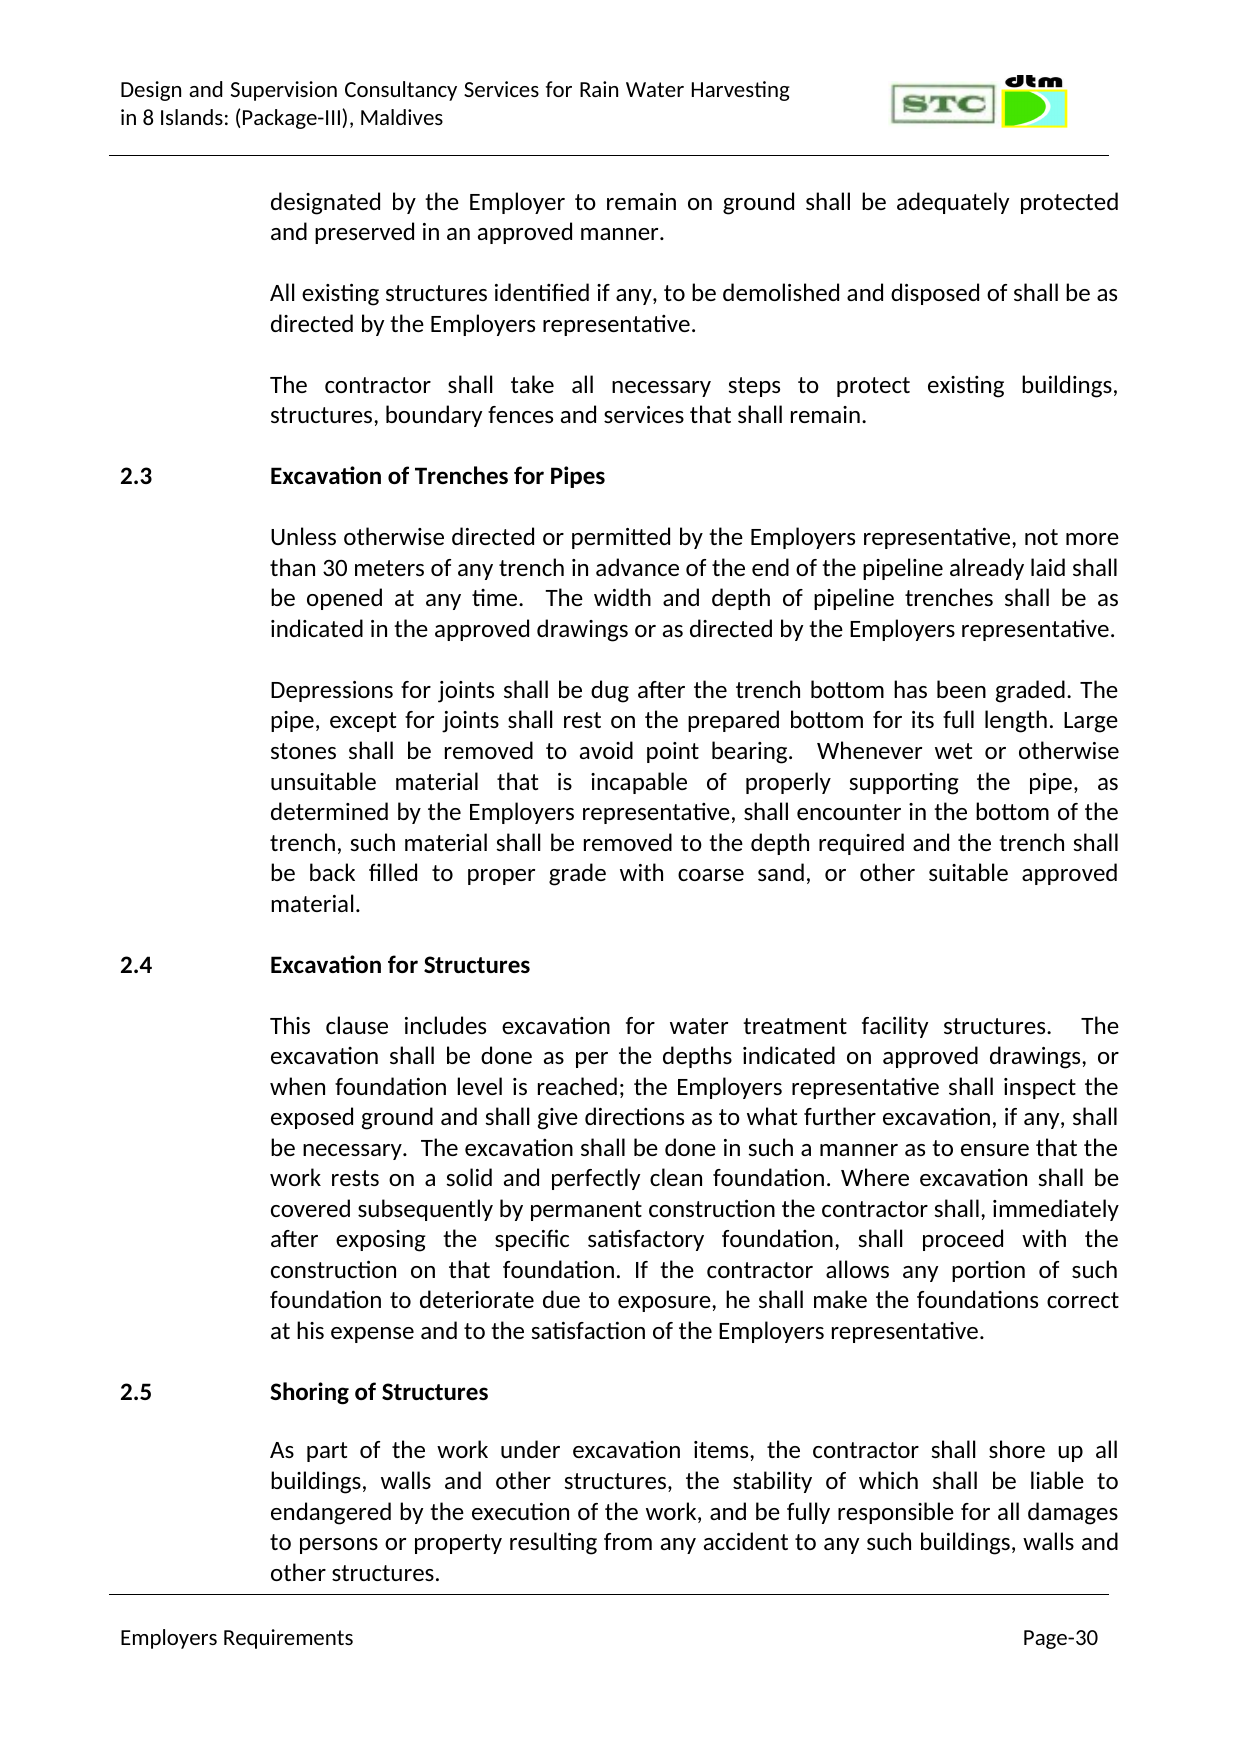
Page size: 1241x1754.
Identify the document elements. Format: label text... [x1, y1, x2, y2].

picture [888, 75, 1068, 129]
text As part of the work under excavation items, the contractor shall shore up all buildings, walls and other structures, the stability of which shall be liable to endangered by the execution of the work, and be fully responsible for all damages to persons or property resulting from any accident to any such buildings, walls and other structures. [270, 1434, 1120, 1587]
text The contractor shall take all necessary steps to protect existing buildings, structures, boundary fences and services that shall remain. [270, 369, 1120, 430]
text This clause includes excavation for water treatment facility structures. The excavation shall be done as per the depths indicated on approved drawings, or when foundation level is reached; the Employers representative shall inspect the exposed ground and shall give directions as to what further excavation, if any, shall be necessary. The excavation shall be done in such a manner as to ensure that the work rests on a solid and perfectly clean foundation. Where excavation shall be covered subsequently by permanent construction the contractor shall, immediately after exposing the specific satisfactory foundation, shall proceed with the construction on that foundation. If the contractor allows any portion of such foundation to deteriorate due to exposure, he shall make the foundations correct at his expense and to the satisfaction of the Employers representative. [270, 1010, 1120, 1346]
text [270, 186, 1120, 247]
subtitle Shoring of Structures [120, 1376, 1120, 1407]
text All existing structures identified if any, to be demolished and disposed of shall be as directed by the Employers representative. [270, 277, 1120, 338]
text Depressions for joints shall be dug after the trench bottom has been graded. The pipe, except for joints shall rest on the prepared bottom for its full length. Large stones shall be removed to avoid point bearing. Whenever wet or otherwise unsuitable material that is incapable of properly supporting the pipe, as determined by the Employers representative, shall encounter in the bottom of the trench, such material shall be removed to the depth required and the trench shall be back filled to proper grade with coarse sand, or other suitable approved material. [270, 674, 1120, 918]
text Unless otherwise directed or permitted by the Employers representative, not more than 30 meters of any trench in advance of the end of the pipeline already laid shall be opened at any time. The width and depth of pipeline trenches shall be as indicated in the approved drawings or as directed by the Employers representative. [270, 521, 1120, 643]
subtitle Excavation for Structures [120, 949, 1120, 979]
subtitle Excavation of Trenches for Pipes [120, 460, 1120, 491]
